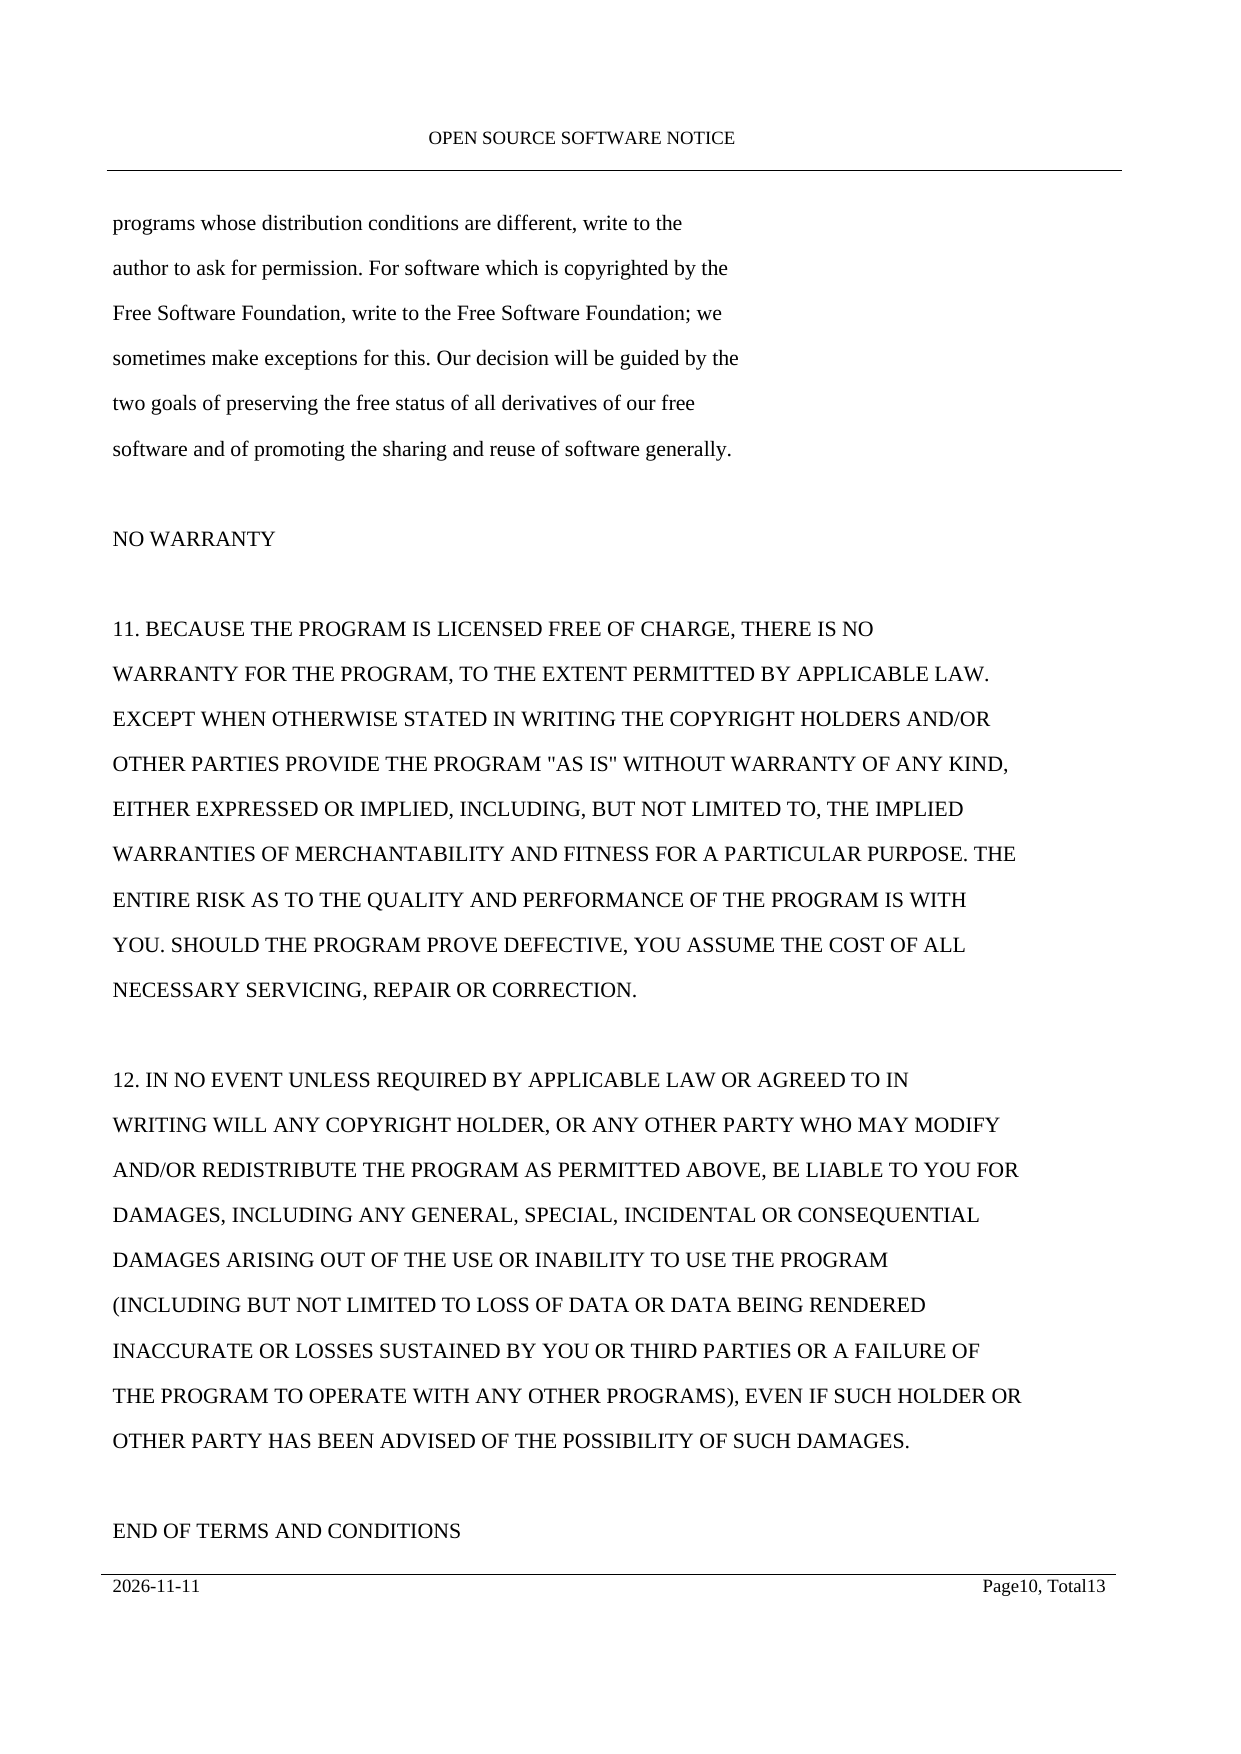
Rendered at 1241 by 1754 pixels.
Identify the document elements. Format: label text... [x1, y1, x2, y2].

text two goals of preserving the free status of all derivatives of our free [112, 387, 1128, 419]
text 12. IN NO EVENT UNLESS REQUIRED BY APPLICABLE LAW OR AGREED TO IN [112, 1063, 1128, 1096]
text NO WARRANTY [112, 522, 1128, 554]
text sometimes make exceptions for this. Our decision will be guided by the [112, 342, 1128, 374]
text OTHER PARTY HAS BEEN ADVISED OF THE POSSIBILITY OF SUCH DAMAGES. [112, 1424, 1128, 1457]
text THE PROGRAM TO OPERATE WITH ANY OTHER PROGRAMS), EVEN IF SUCH HOLDER OR [112, 1379, 1128, 1412]
text YOU. SHOULD THE PROGRAM PROVE DEFECTIVE, YOU ASSUME THE COST OF ALL [112, 928, 1128, 961]
text WARRANTIES OF MERCHANTABILITY AND FITNESS FOR A PARTICULAR PURPOSE. THE [112, 838, 1128, 870]
text DAMAGES ARISING OUT OF THE USE OR INABILITY TO USE THE PROGRAM [112, 1244, 1128, 1276]
text software and of promoting the sharing and reuse of software generally. [112, 432, 1128, 464]
text author to ask for permission. For software which is copyrighted by the [112, 251, 1128, 284]
text Free Software Foundation, write to the Free Software Foundation; we [112, 297, 1128, 329]
text WARRANTY FOR THE PROGRAM, TO THE EXTENT PERMITTED BY APPLICABLE LAW. [112, 657, 1128, 690]
text OTHER PARTIES PROVIDE THE PROGRAM "AS IS" WITHOUT WARRANTY OF ANY KIND, [112, 748, 1128, 780]
text END OF TERMS AND CONDITIONS [112, 1514, 1128, 1547]
text ENTIRE RISK AS TO THE QUALITY AND PERFORMANCE OF THE PROGRAM IS WITH [112, 883, 1128, 915]
text EITHER EXPRESSED OR IMPLIED, INCLUDING, BUT NOT LIMITED TO, THE IMPLIED [112, 793, 1128, 825]
text AND/OR REDISTRIBUTE THE PROGRAM AS PERMITTED ABOVE, BE LIABLE TO YOU FOR [112, 1153, 1128, 1186]
text programs whose distribution conditions are different, write to the [112, 206, 1128, 239]
text NECESSARY SERVICING, REPAIR OR CORRECTION. [112, 973, 1128, 1006]
text INACCURATE OR LOSSES SUSTAINED BY YOU OR THIRD PARTIES OR A FAILURE OF [112, 1334, 1128, 1366]
text DAMAGES, INCLUDING ANY GENERAL, SPECIAL, INCIDENTAL OR CONSEQUENTIAL [112, 1199, 1128, 1231]
text 11. BECAUSE THE PROGRAM IS LICENSED FREE OF CHARGE, THERE IS NO [112, 612, 1128, 645]
text (INCLUDING BUT NOT LIMITED TO LOSS OF DATA OR DATA BEING RENDERED [112, 1289, 1128, 1321]
text EXCEPT WHEN OTHERWISE STATED IN WRITING THE COPYRIGHT HOLDERS AND/OR [112, 702, 1128, 735]
text WRITING WILL ANY COPYRIGHT HOLDER, OR ANY OTHER PARTY WHO MAY MODIFY [112, 1108, 1128, 1141]
